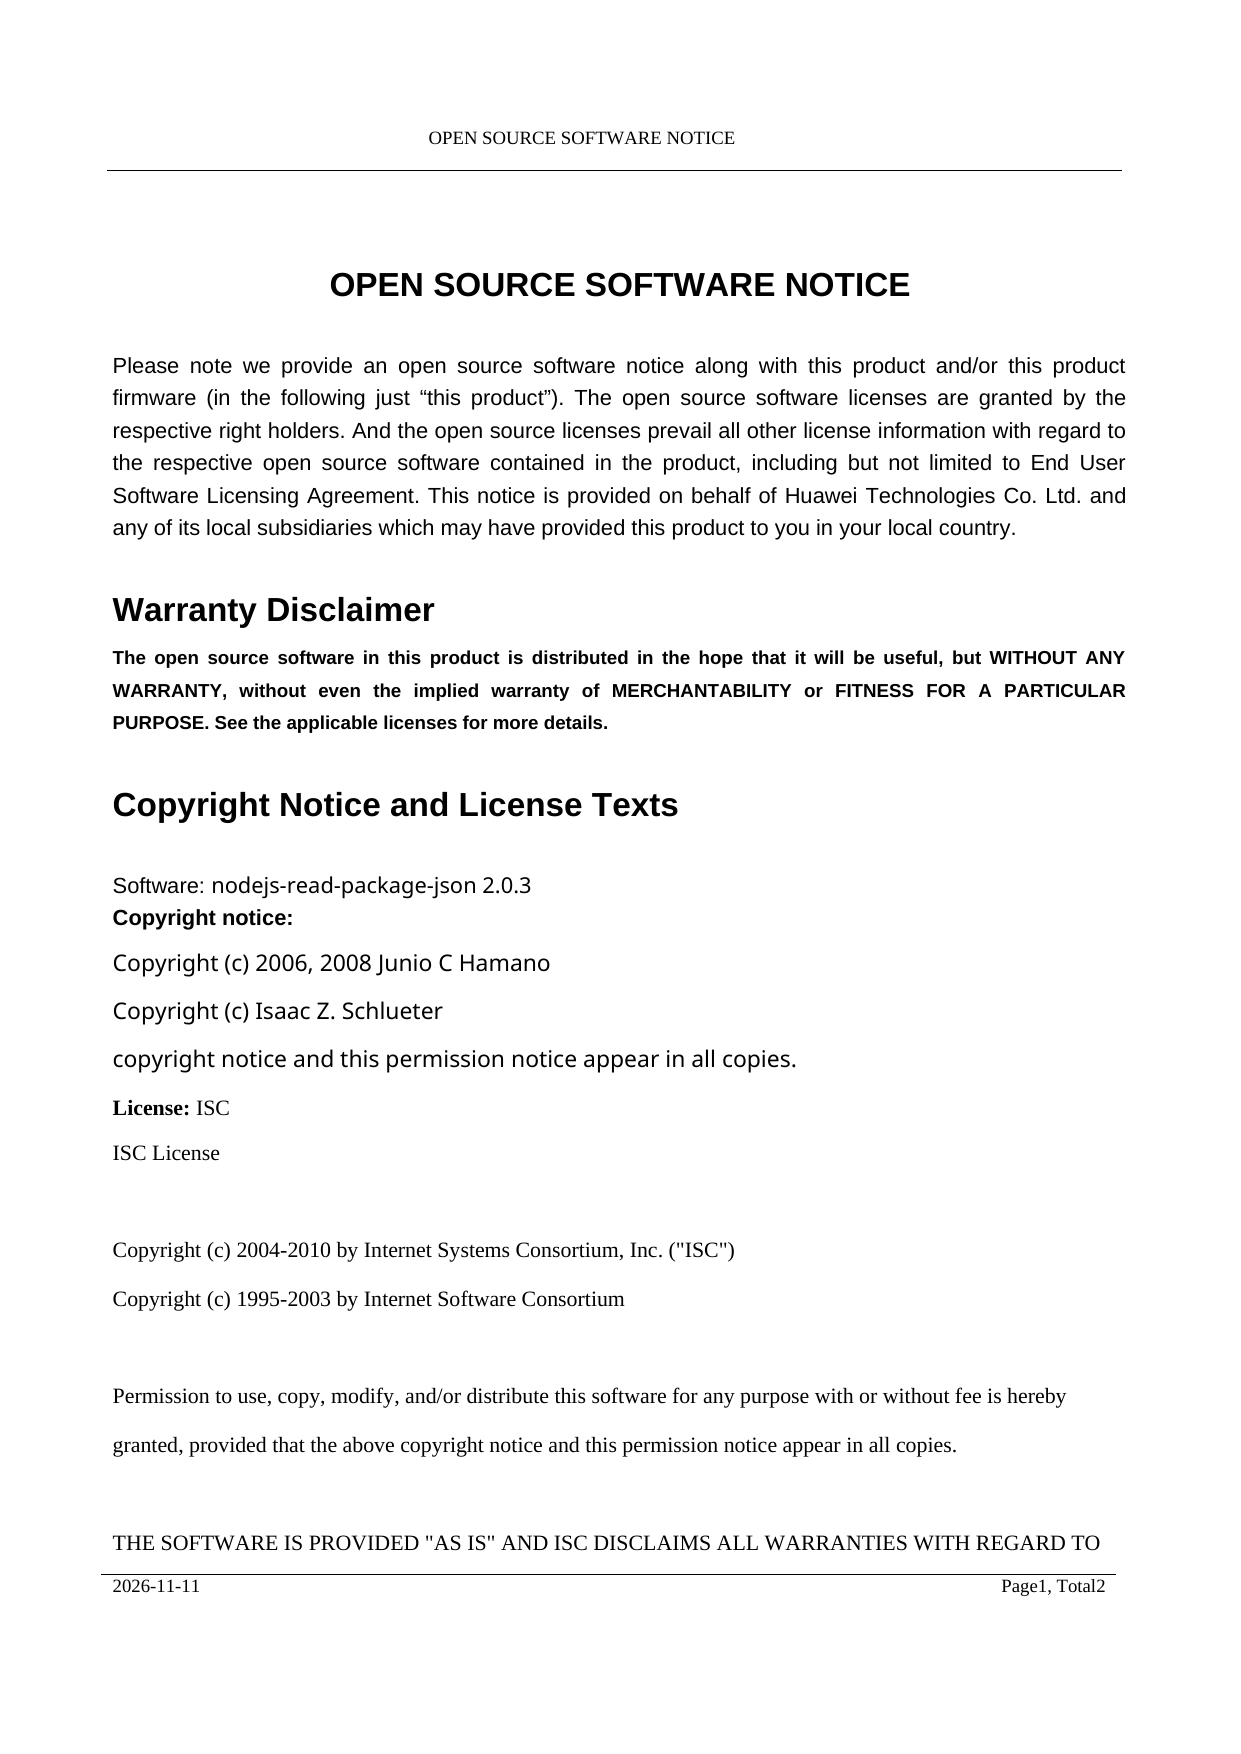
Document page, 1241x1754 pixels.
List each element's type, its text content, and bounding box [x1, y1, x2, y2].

text Copyright (c) 2006, 2008 Junio C Hamano [112, 947, 1128, 979]
text OPEN SOURCE SOFTWARE NOTICE [112, 251, 1128, 316]
text Copyright notice: [112, 901, 1128, 934]
text License: ISC [112, 1091, 1128, 1123]
text The open source software in this product is distributed in the hope that it will be useful, but WITHOUT ANY WARRANTY, without even the implied warranty of MERCHANTABILITY or FITNESS FOR A PARTICULAR PURPOSE. See the applicable licenses for more details. [112, 641, 1128, 739]
text Copyright Notice and License Texts [112, 771, 1128, 836]
text copyright notice and this permission notice appear in all copies. [112, 1043, 1128, 1075]
text Copyright (c) Isaac Z. Schlueter [112, 995, 1128, 1027]
text Warranty Disclaimer [112, 576, 1128, 641]
text Software: nodejs-read-package-json 2.0.3 [112, 869, 1128, 901]
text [112, 1136, 1128, 1558]
text Please note we provide an open source software notice along with this product and/or this product firmware (in the following just “this product”). The open source software licenses are granted by the respective right holders. And the open source licenses prevail all other license information with regard to the respective open source software contained in the product, including but not limited to End User Software Licensing Agreement. This notice is provided on behalf of Huawei Technologies Co. Ltd. and any of its local subsidiaries which may have provided this product to you in your local country. [112, 349, 1128, 544]
